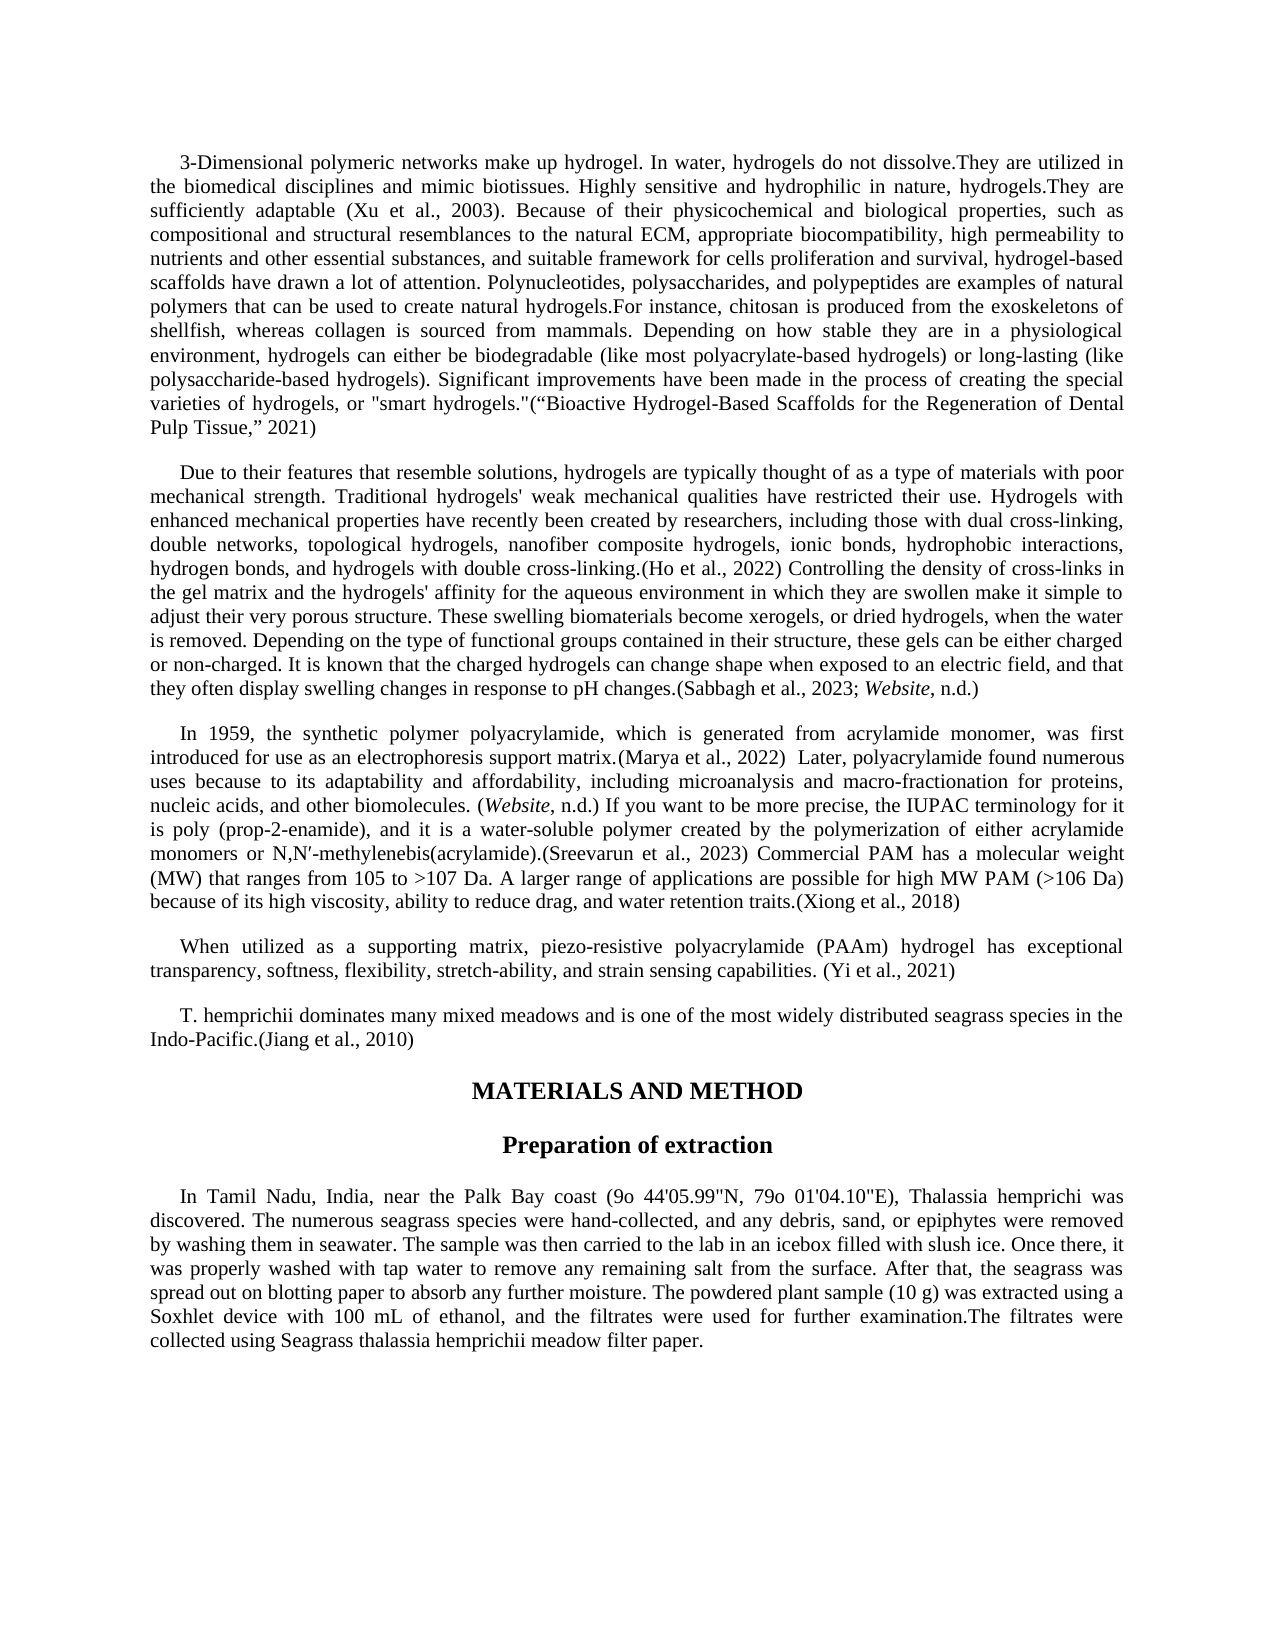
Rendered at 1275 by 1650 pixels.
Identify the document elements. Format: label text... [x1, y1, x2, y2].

text In Tamil Nadu, India, near the Palk Bay coast (9o 44'05.99"N, 79o 01'04.10"E), Thalassia hemprichi was discovered. The numerous seagrass species were hand-collected, and any debris, sand, or epiphytes were removed by washing them in seawater. The sample was then carried to the lab in an icebox filled with slush ice. Once there, it was properly washed with tap water to remove any remaining salt from the surface. After that, the seagrass was spread out on blotting paper to absorb any further moisture. The powdered plant sample (10 g) was extracted using a Soxhlet device with 100 mL of ethanol, and the filtrates were used for further examination.The filtrates were collected using Seagrass thalassia hemprichii meadow filter paper. [150, 1184, 1125, 1352]
text In 1959, the synthetic polymer polyacrylamide, which is generated from acrylamide monomer, was first introduced for use as an electrophoresis support matrix.(Marya et al., 2022) Later, polyacrylamide found numerous uses because to its adaptability and affordability, including microanalysis and macro-fractionation for proteins, nucleic acids, and other biomolecules. (Website, n.d.) If you want to be more precise, the IUPAC terminology for it is poly (prop-2-enamide), and it is a water-soluble polymer created by the polymerization of either acrylamide monomers or N,N′-methylenebis(acrylamide).(Sreevarun et al., 2023) Commercial PAM has a molecular weight (MW) that ranges from 105 to >107 Da. A larger range of applications are possible for high MW PAM (>106 Da) because of its high viscosity, ability to reduce drag, and water retention traits.(Xiong et al., 2018) [150, 721, 1125, 913]
text Due to their features that resemble solutions, hydrogels are typically thought of as a type of materials with poor mechanical strength. Traditional hydrogels' weak mechanical qualities have restricted their use. Hydrogels with enhanced mechanical properties have recently been created by researchers, including those with dual cross-linking, double networks, topological hydrogels, nanofiber composite hydrogels, ionic bonds, hydrophobic interactions, hydrogen bonds, and hydrogels with double cross-linking.(Ho et al., 2022) Controlling the density of cross-links in the gel matrix and the hydrogels' affinity for the aqueous environment in which they are swollen make it simple to adjust their very porous structure. These swelling biomaterials become xerogels, or dried hydrogels, when the water is removed. Depending on the type of functional groups contained in their structure, these gels can be either charged or non-charged. It is known that the charged hydrogels can change shape when exposed to an electric field, and that they often display swelling changes in response to pH changes.(Sabbagh et al., 2023; Website, n.d.) [150, 459, 1125, 700]
text 3-Dimensional polymeric networks make up hydrogel. In water, hydrogels do not dissolve.They are utilized in the biomedical disciplines and mimic biotissues. Highly sensitive and hydrophilic in nature, hydrogels.They are sufficiently adaptable (Xu et al., 2003). Because of their physicochemical and biological properties, such as compositional and structural resemblances to the natural ECM, appropriate biocompatibility, high permeability to nutrients and other essential substances, and suitable framework for cells proliferation and survival, hydrogel-based scaffolds have drawn a lot of attention. Polynucleotides, polysaccharides, and polypeptides are examples of natural polymers that can be used to create natural hydrogels.For instance, chitosan is produced from the exoskeletons of shellfish, whereas collagen is sourced from mammals. Depending on how stable they are in a physiological environment, hydrogels can either be biodegradable (like most polyacrylate-based hydrogels) or long-lasting (like polysaccharide-based hydrogels). Significant improvements have been made in the process of creating the special varieties of hydrogels, or "smart hydrogels."(“Bioactive Hydrogel-Based Scaffolds for the Regeneration of Dental Pulp Tissue,” 2021) [150, 150, 1125, 439]
text T. hemprichii dominates many mixed meadows and is one of the most widely distributed seagrass species in the Indo-Pacific.(Jiang et al., 2010) [150, 1003, 1125, 1051]
text When utilized as a supporting matrix, piezo-resistive polyacrylamide (PAAm) hydrogel has exceptional transparency, softness, flexibility, stretch-ability, and strain sensing capabilities. (Yi et al., 2021) [150, 934, 1125, 982]
subtitle Preparation of extraction [150, 1130, 1125, 1159]
subtitle MATERIALS AND METHOD [150, 1076, 1125, 1105]
